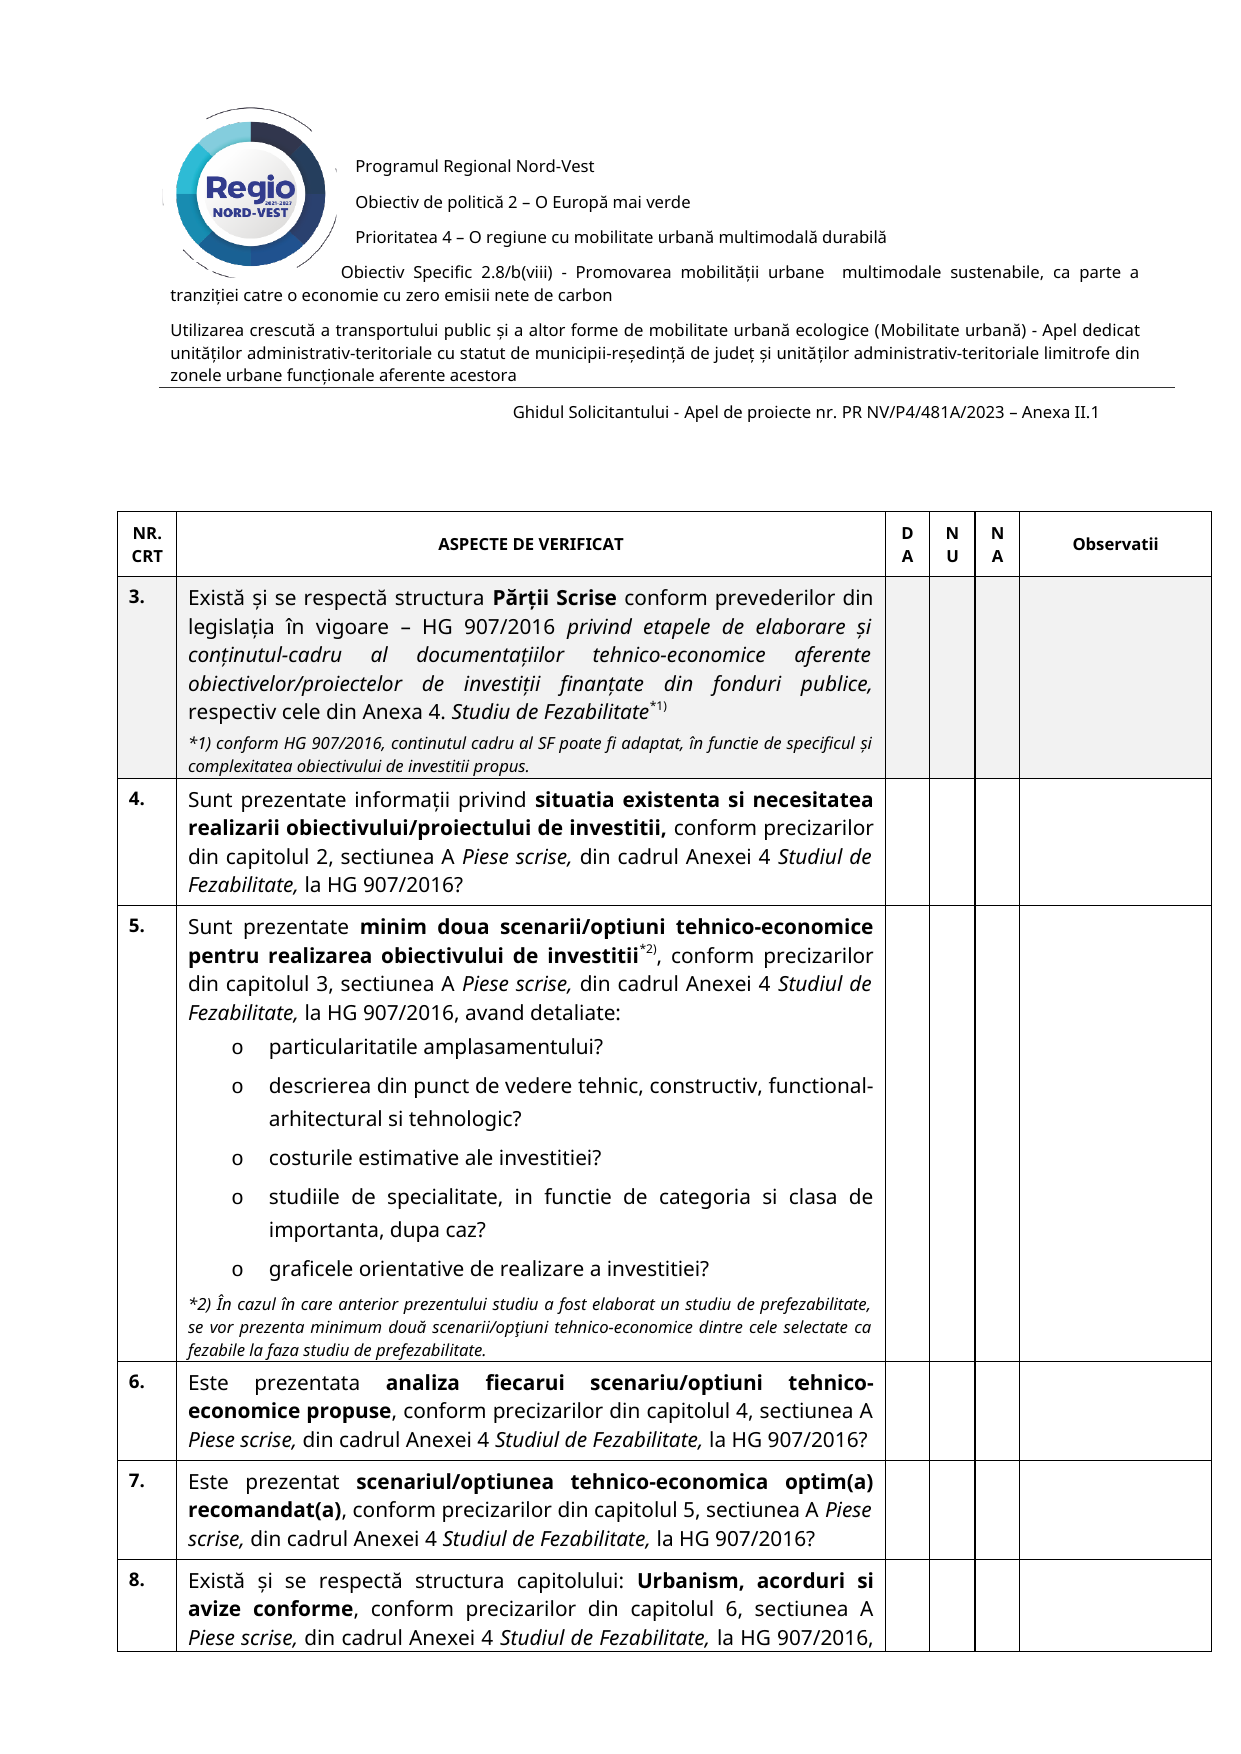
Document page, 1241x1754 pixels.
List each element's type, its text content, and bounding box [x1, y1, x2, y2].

table_cell [930, 577, 974, 778]
table_cell Există și se respectă structura Părții Scrise conform prevederilor din legislația în vigoare – HG 907/2016 privind etapele de elaborare şi conţinutul-cadru al documentaţiilor tehnico-economice aferente obiectivelor/proiectelor de investiţii finanţate din fonduri publice, respectiv cele din Anexa 4. Studiu de Fezabilitate*1) *1) conform HG 907/2016, continutul cadru al SF poate fi adaptat, în functie de specificul și complexitatea obiectivului de investitii propus. [177, 577, 885, 778]
table_header ASPECTE DE VERIFICAT [177, 512, 885, 576]
table_header DA [886, 512, 929, 576]
table_cell [930, 779, 974, 905]
table_cell [118, 577, 176, 778]
table_cell [118, 906, 176, 1361]
table_header NU [930, 512, 974, 576]
table_cell [886, 1560, 929, 1651]
table_header NA [976, 512, 1019, 576]
table_cell [930, 906, 974, 1361]
table_cell [930, 1461, 974, 1558]
table_cell [1020, 577, 1211, 778]
table_cell [976, 906, 1019, 1361]
table_cell [118, 1362, 176, 1460]
table_cell [886, 1362, 929, 1460]
picture [161, 107, 337, 276]
table_cell Sunt prezentate minim doua scenarii/optiuni tehnico-economice pentru realizarea obiectivului de investitii*2), conform precizarilor din capitolul 3, sectiunea A Piese scrise, din cadrul Anexei 4 Studiul de Fezabilitate, la HG 907/2016, avand detaliate: particularitatile amplasamentului? descrierea din punct de vedere tehnic, constructiv, functional-arhitectural si tehnologic? costurile estimative ale investitiei? studiile de specialitate, in functie de categoria si clasa de importanta, dupa caz? graficele orientative de realizare a investitiei? *2) În cazul în care anterior prezentului studiu a fost elaborat un studiu de prefezabilitate, se vor prezenta minimum două scenarii/opţiuni tehnico-economice dintre cele selectate ca fezabile la faza studiu de prefezabilitate. [177, 906, 885, 1361]
table_cell [118, 1461, 176, 1558]
table_cell [1020, 1560, 1211, 1651]
table_cell [118, 1560, 176, 1651]
table_cell [930, 1362, 974, 1460]
table_cell [1020, 906, 1211, 1361]
table_cell [930, 1560, 974, 1651]
table_cell [976, 779, 1019, 905]
table_cell [976, 1461, 1019, 1558]
table_cell [1020, 779, 1211, 905]
table_cell [886, 577, 929, 778]
table_header Observatii [1020, 512, 1211, 576]
table_cell Este prezentata analiza fiecarui scenariu/optiuni tehnico-economice propuse, conform precizarilor din capitolul 4, sectiunea A Piese scrise, din cadrul Anexei 4 Studiul de Fezabilitate, la HG 907/2016? [177, 1362, 885, 1460]
table_cell [886, 1461, 929, 1558]
table_cell Sunt prezentate informații privind situatia existenta si necesitatea realizarii obiectivului/proiectului de investitii, conform precizarilor din capitolul 2, sectiunea A Piese scrise, din cadrul Anexei 4 Studiul de Fezabilitate, la HG 907/2016? [177, 779, 885, 905]
table_cell [976, 1362, 1019, 1460]
table_cell [976, 1560, 1019, 1651]
table_cell [886, 779, 929, 905]
table_cell [1020, 1461, 1211, 1558]
table_header NR. CRT [118, 512, 176, 576]
table_cell [976, 577, 1019, 778]
table_cell [1020, 1362, 1211, 1460]
table_cell Este prezentat scenariul/optiunea tehnico-economica optim(a) recomandat(a), conform precizarilor din capitolul 5, sectiunea A Piese scrise, din cadrul Anexei 4 Studiul de Fezabilitate, la HG 907/2016? [177, 1461, 885, 1558]
table_cell [886, 906, 929, 1361]
table_cell [118, 779, 176, 905]
